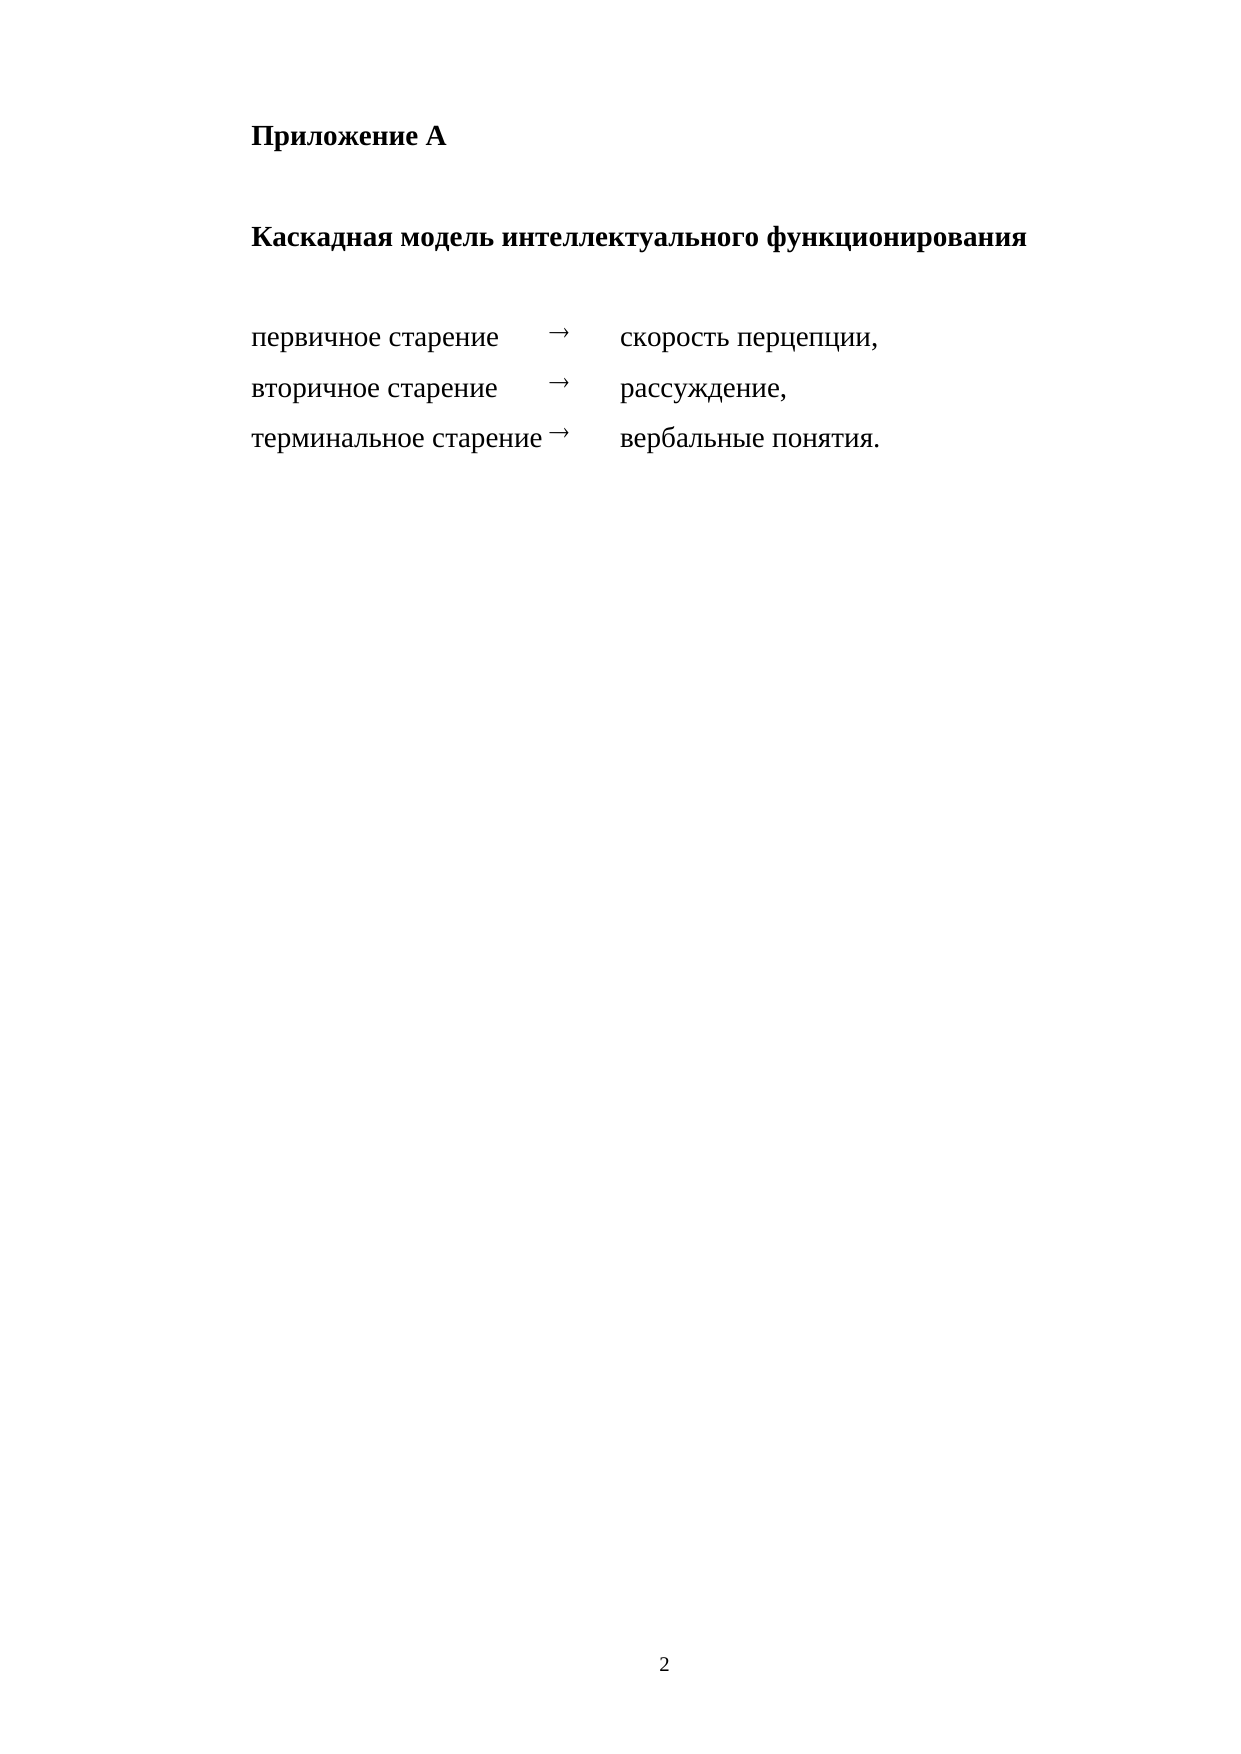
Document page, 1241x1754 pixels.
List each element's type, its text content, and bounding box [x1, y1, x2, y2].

text терминальное старение вербальные понятия. [177, 420, 1152, 453]
text Приложение А [177, 118, 1152, 152]
text вторичное старение рассуждение, [177, 370, 1152, 403]
text Каскадная модель интеллектуального функционирования [177, 219, 1152, 252]
text первичное старение скорость перцепции, [177, 319, 1152, 353]
